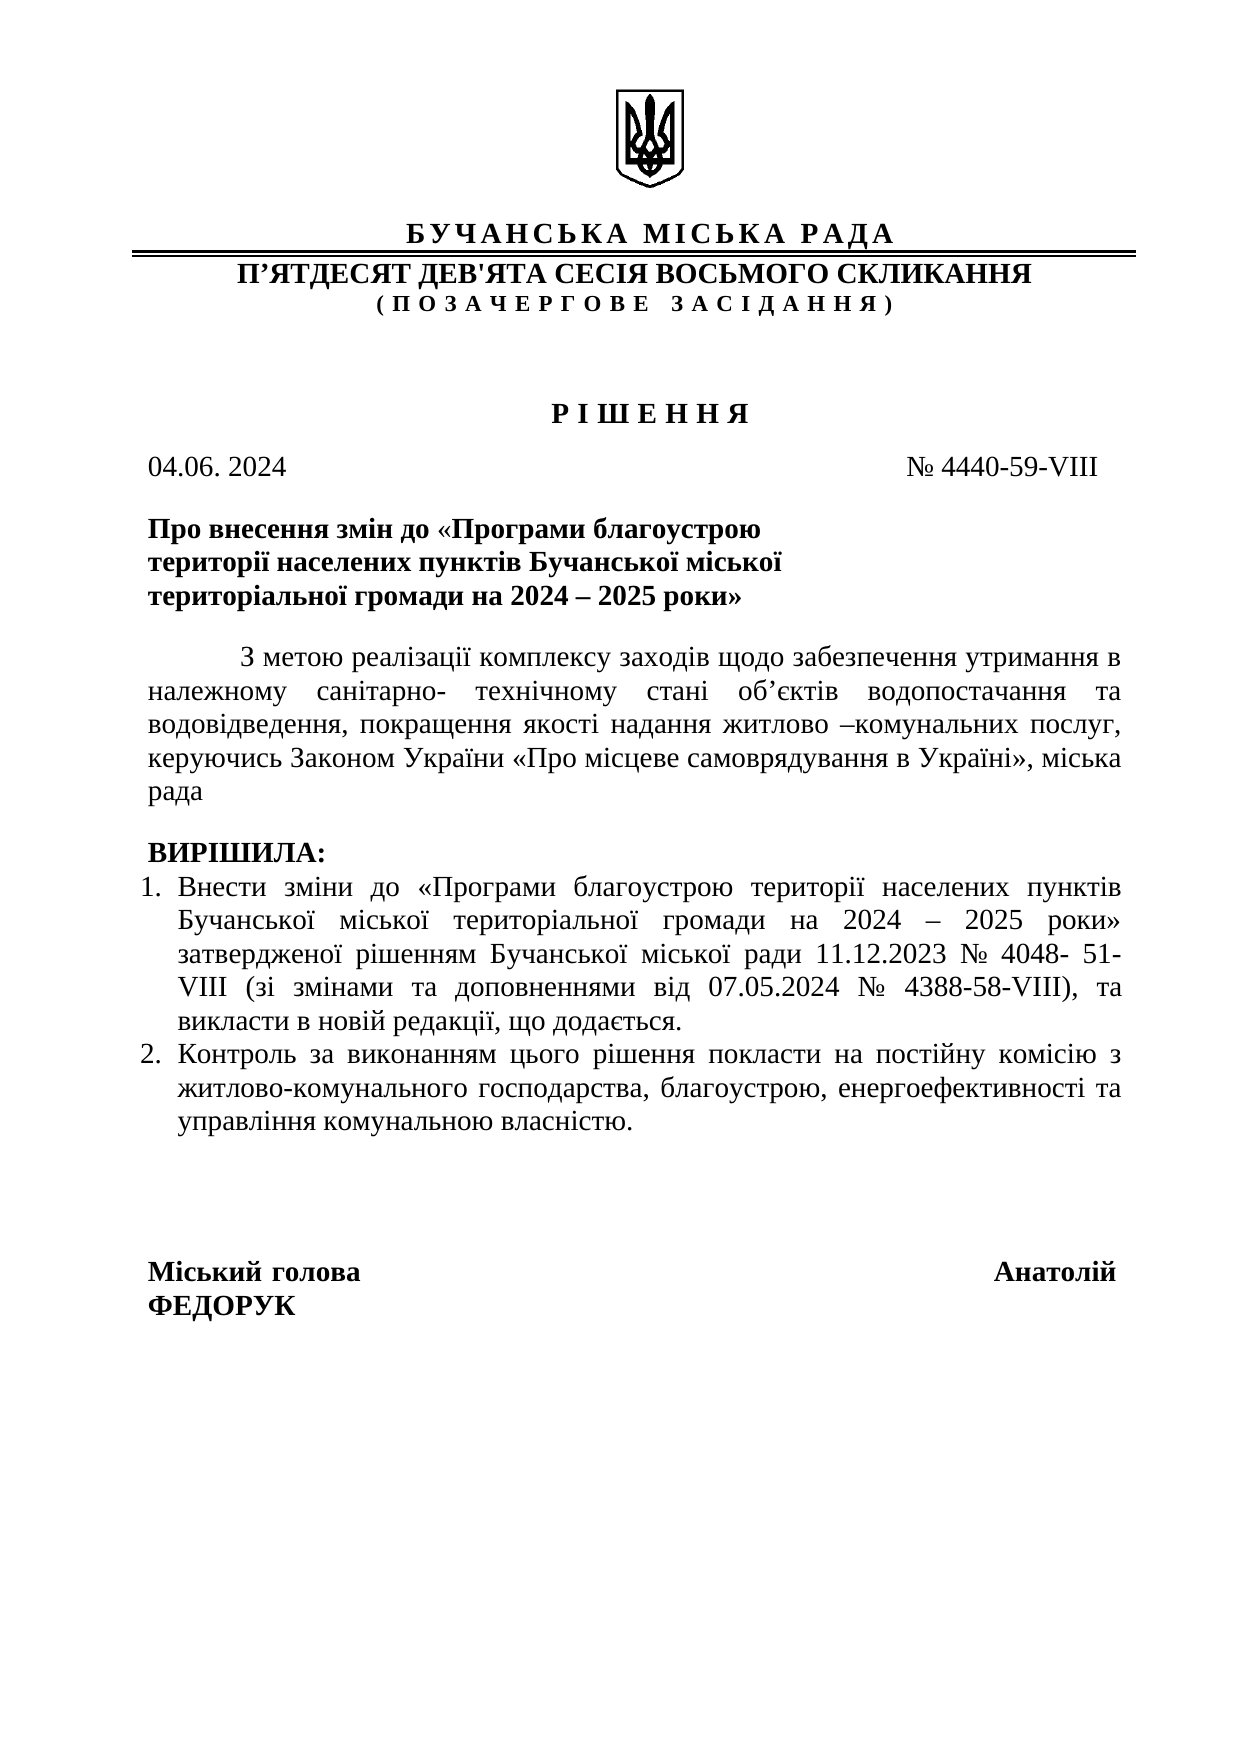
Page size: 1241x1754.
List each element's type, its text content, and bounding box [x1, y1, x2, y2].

text РІШЕННЯ [148, 396, 1152, 430]
text З метою реалізації комплексу заходів щодо забезпечення утримання в належному санітарно- технічному стані об’єктів водопостачання та водовідведення, покращення якості надання житлово –комунальних послуг, керуючись Законом України «Про місцеве самоврядування в Україні», міська рада [148, 639, 1122, 807]
list Внести зміни до «Програми благоустрою території населених пунктів Бучанської міської територіальної громади на 2024 – 2025 роки» затвердженої рішенням Бучанської міської ради 11.12.2023 № 4048- 51-VIII (зі змінами та доповненнями від 07.05.2024 № 4388-58-VIІІ), та викласти в новій редакції, що додається. [140, 869, 1122, 1036]
text територіальної громади на 2024 – 2025 роки» [148, 578, 1122, 611]
text 04.06. 2024 № 4440-59-VIІІ [148, 449, 1122, 483]
text БУЧАНСЬКА МІСЬКА РАДА [148, 217, 1152, 250]
text ВИРІШИЛА: [148, 835, 1122, 869]
table_header П’ЯТДЕСЯТ ДЕВ'ЯТА СЕСІЯ ВОСЬМОГО СКЛИКАННЯ (ПОЗАЧЕРГОВЕ ЗАСІДАННЯ) [132, 257, 1136, 363]
text Про внесення змін до «Програми благоустрою [148, 511, 1122, 544]
picture [614, 88, 686, 189]
text території населених пунктів Бучанської міської [148, 544, 1122, 578]
list Контроль за виконанням цього рішення покласти на постійну комісію з житлово-комунального господарства, благоустрою, енергоефективності та управління комунальною власністю. [140, 1036, 1122, 1137]
text Міський голова Анатолій ФЕДОРУК [148, 1254, 1122, 1321]
